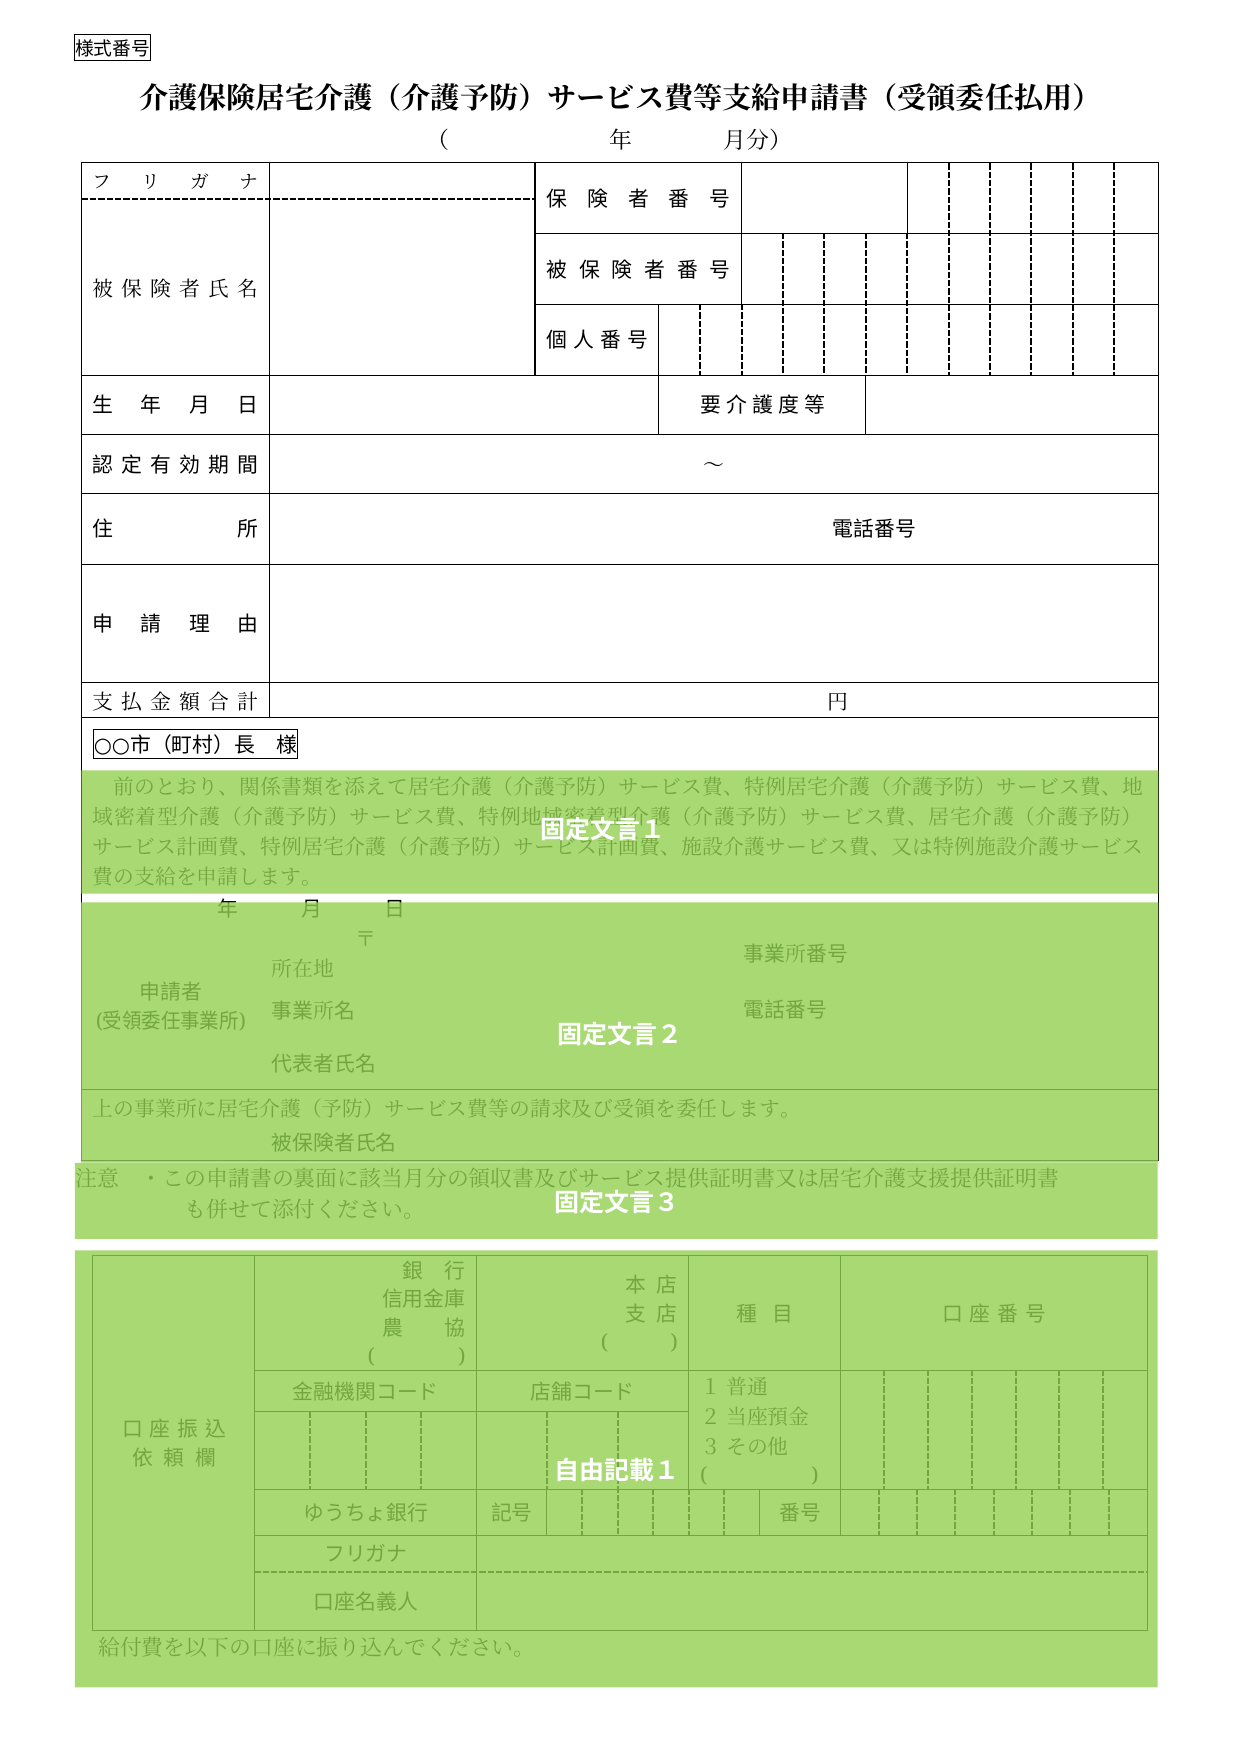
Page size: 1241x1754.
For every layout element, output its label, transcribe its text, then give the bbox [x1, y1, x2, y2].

table_cell ～ [270, 435, 1158, 493]
table_cell 支払金額合計 [82, 683, 269, 717]
table_header [908, 163, 948, 233]
table_cell [270, 376, 658, 434]
table_cell [270, 494, 821, 564]
table_cell [866, 234, 907, 304]
table_header フリガナ [82, 163, 269, 198]
table_header [270, 163, 534, 198]
table_cell [270, 565, 1158, 682]
table_cell [1114, 234, 1158, 304]
table_cell 個人番号 [536, 305, 658, 375]
table_cell [659, 305, 700, 375]
table_cell [1073, 305, 1114, 375]
table_header 保険者番号 [536, 163, 741, 233]
table_header [742, 163, 907, 233]
table_cell [907, 234, 948, 304]
table_header [949, 163, 990, 233]
table_cell [1114, 305, 1158, 375]
table_cell 生年月日 [82, 376, 269, 434]
table_header [1031, 163, 1073, 233]
table_cell [742, 305, 783, 375]
table_cell [949, 305, 990, 375]
table_cell 申請理由 [82, 565, 269, 682]
table_header [1114, 163, 1158, 233]
table_cell [990, 234, 1031, 304]
table_cell [990, 305, 1031, 375]
table_cell 要介護度等 [659, 376, 865, 434]
table_cell [949, 234, 990, 304]
table_header [1073, 163, 1114, 233]
table_cell 被保険者番号 [536, 234, 741, 304]
table_cell 円 [270, 683, 1158, 717]
table_cell [1031, 305, 1073, 375]
table_cell [866, 376, 1158, 434]
table_cell 電話番号 [821, 494, 1158, 564]
table_header [990, 163, 1031, 233]
text 介護保険居宅介護（介護予防）サービス費等支給申請書（受領委任払用） [75, 75, 1165, 117]
table_cell [783, 234, 824, 304]
table_cell ○○市（町村）長 様 [82, 718, 1158, 770]
table_cell [742, 234, 783, 304]
table_cell 被保険者氏名 [82, 198, 269, 375]
table_cell [1073, 234, 1114, 304]
table_cell [824, 234, 866, 304]
table_cell [824, 305, 866, 375]
table_cell [700, 305, 742, 375]
table_cell 認定有効期間 [82, 435, 269, 493]
text （ 年 月分） [75, 122, 1143, 155]
table_cell [783, 305, 824, 375]
table_cell 住所 [82, 494, 269, 564]
table_cell [866, 305, 907, 375]
table_cell [907, 305, 948, 375]
table_cell [270, 198, 534, 375]
table_cell [1031, 234, 1073, 304]
